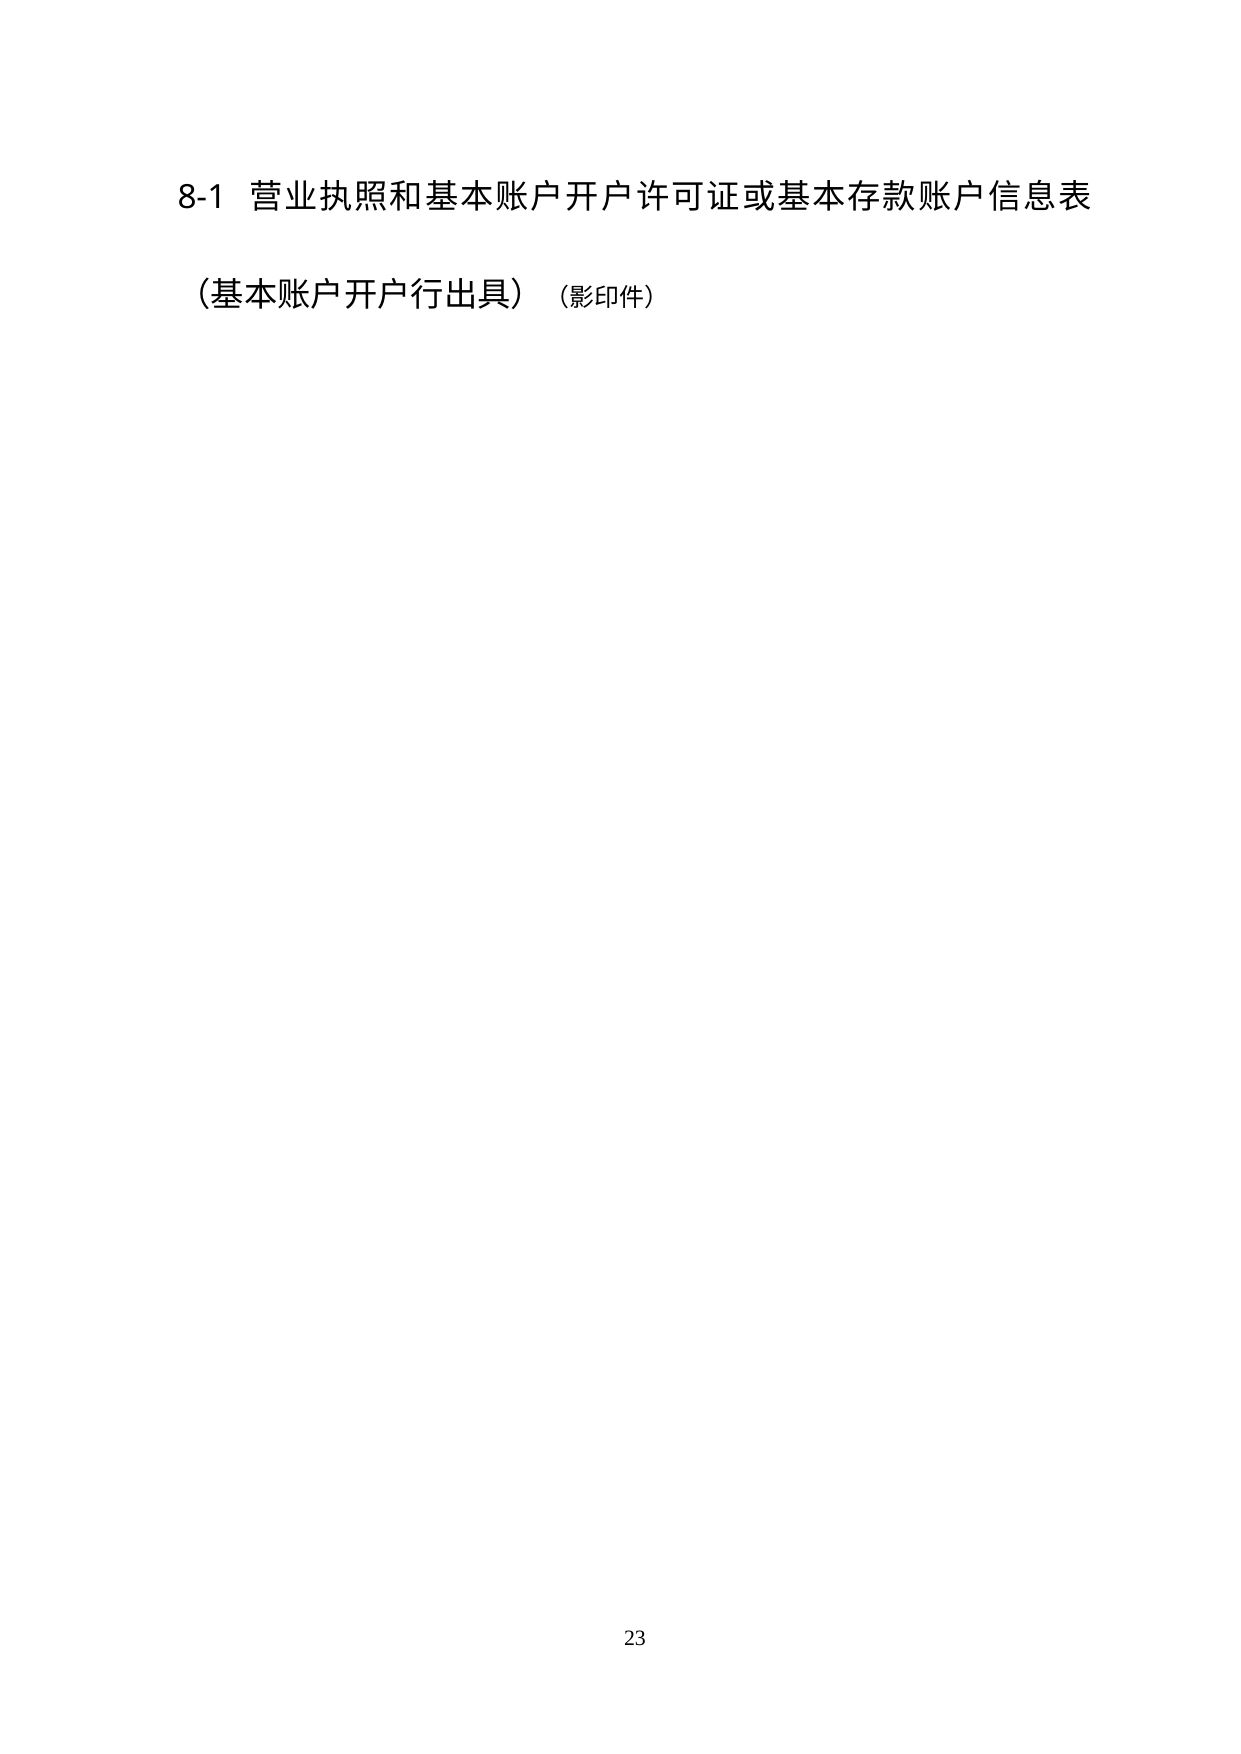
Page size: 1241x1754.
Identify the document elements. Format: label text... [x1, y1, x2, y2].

text 8-1 营业执照和基本账户开户许可证或基本存款账户信息表（基本账户开户行出具）（影印件） [177, 162, 1092, 324]
